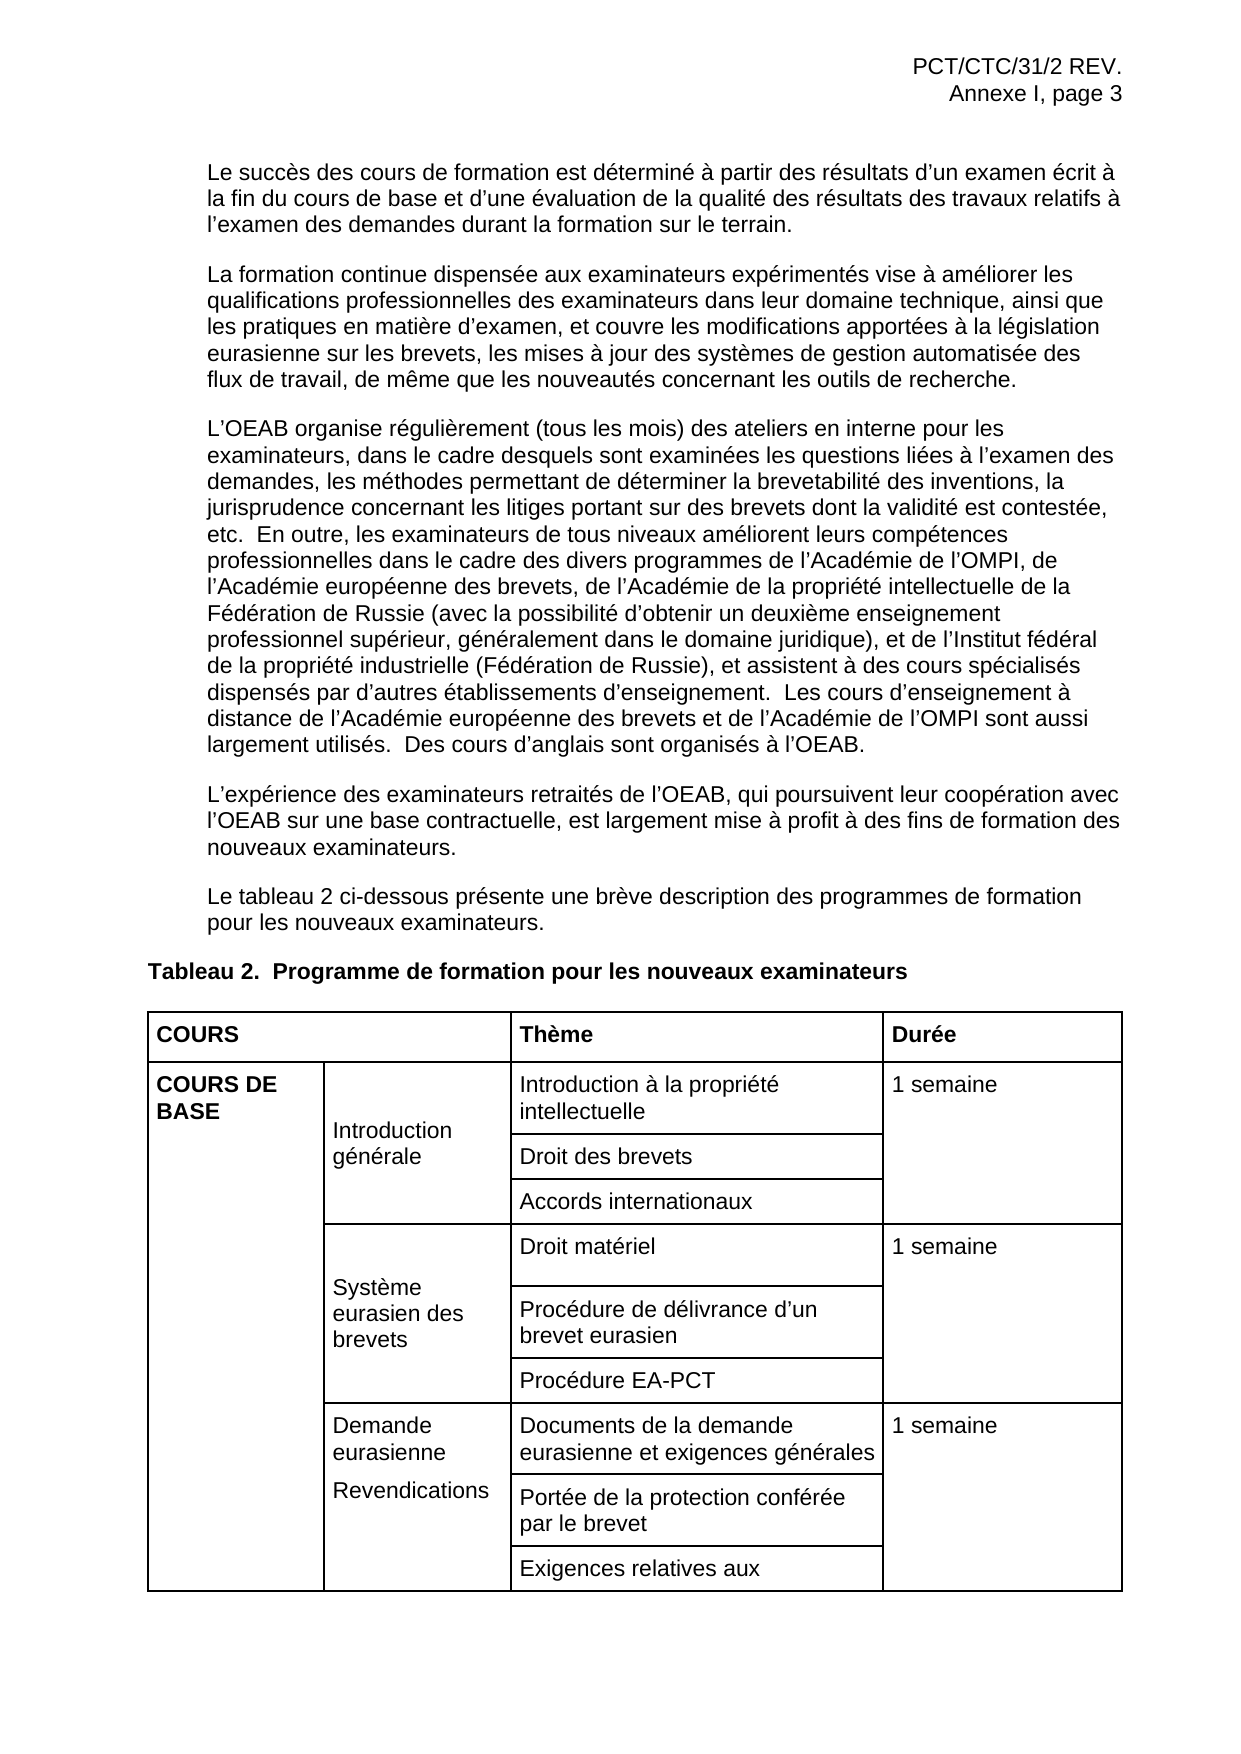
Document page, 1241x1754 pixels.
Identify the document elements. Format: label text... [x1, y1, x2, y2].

table_cell Introduction à la propriété intellectuelle [512, 1063, 882, 1132]
text Tableau 2. Programme de formation pour les nouveaux examinateurs [148, 958, 1122, 985]
table_cell 1 semaine [884, 1404, 1121, 1590]
table_cell Portée de la protection conférée par le brevet [512, 1475, 882, 1545]
table_cell 1 semaine [884, 1225, 1121, 1402]
table_header COURS [149, 1013, 510, 1061]
table_cell Demande eurasienne Revendications [325, 1404, 510, 1590]
table_cell Documents de la demande eurasienne et exigences générales [512, 1404, 882, 1473]
text L’expérience des examinateurs retraités de l’OEAB, qui poursuivent leur coopération avec l’OEAB sur une base contractuelle, est largement mise à profit à des fins de formation des nouveaux examinateurs. [207, 781, 1122, 860]
text Le succès des cours de formation est déterminé à partir des résultats d’un examen écrit à la fin du cours de base et d’une évaluation de la qualité des résultats des travaux relatifs à l’examen des demandes durant la formation sur le terrain. [207, 158, 1122, 238]
table_cell COURS DE BASE [149, 1063, 323, 1590]
table_cell Accords internationaux [512, 1180, 882, 1223]
text La formation continue dispensée aux examinateurs expérimentés vise à améliorer les qualifications professionnelles des examinateurs dans leur domaine technique, ainsi que les pratiques en matière d’examen, et couvre les modifications apportées à la législation eurasienne sur les brevets, les mises à jour des systèmes de gestion automatisée des flux de travail, de même que les nouveautés concernant les outils de recherche. [207, 261, 1122, 392]
table_cell Introduction générale [325, 1063, 510, 1223]
table_cell Droit des brevets [512, 1135, 882, 1178]
table_cell Procédure de délivrance d’un brevet eurasien [512, 1287, 882, 1357]
table_cell 1 semaine [884, 1063, 1121, 1223]
table_cell Droit matériel [512, 1225, 882, 1285]
table_cell Système eurasien des brevets [325, 1225, 510, 1402]
text Le tableau 2 ci-dessous présente une brève description des programmes de formation pour les nouveaux examinateurs. [207, 883, 1122, 935]
table_header Durée [884, 1013, 1121, 1061]
text L’OEAB organise régulièrement (tous les mois) des ateliers en interne pour les examinateurs, dans le cadre desquels sont examinées les questions liées à l’examen des demandes, les méthodes permettant de déterminer la brevetabilité des inventions, la jurisprudence concernant les litiges portant sur des brevets dont la validité est contestée, etc. En outre, les examinateurs de tous niveaux améliorent leurs compétences professionnelles dans le cadre des divers programmes de l’Académie de l’OMPI, de l’Académie européenne des brevets, de l’Académie de la propriété intellectuelle de la Fédération de Russie (avec la possibilité d’obtenir un deuxième enseignement professionnel supérieur, généralement dans le domaine juridique), et de l’Institut fédéral de la propriété industrielle (Fédération de Russie), et assistent à des cours spécialisés dispensés par d’autres établissements d’enseignement. Les cours d’enseignement à distance de l’Académie européenne des brevets et de l’Académie de l’OMPI sont aussi largement utilisés. Des cours d’anglais sont organisés à l’OEAB. [207, 415, 1122, 758]
table_cell Procédure EA-PCT [512, 1359, 882, 1402]
table_cell Exigences relatives aux revendications [512, 1547, 882, 1590]
table_header Thème [512, 1013, 882, 1061]
